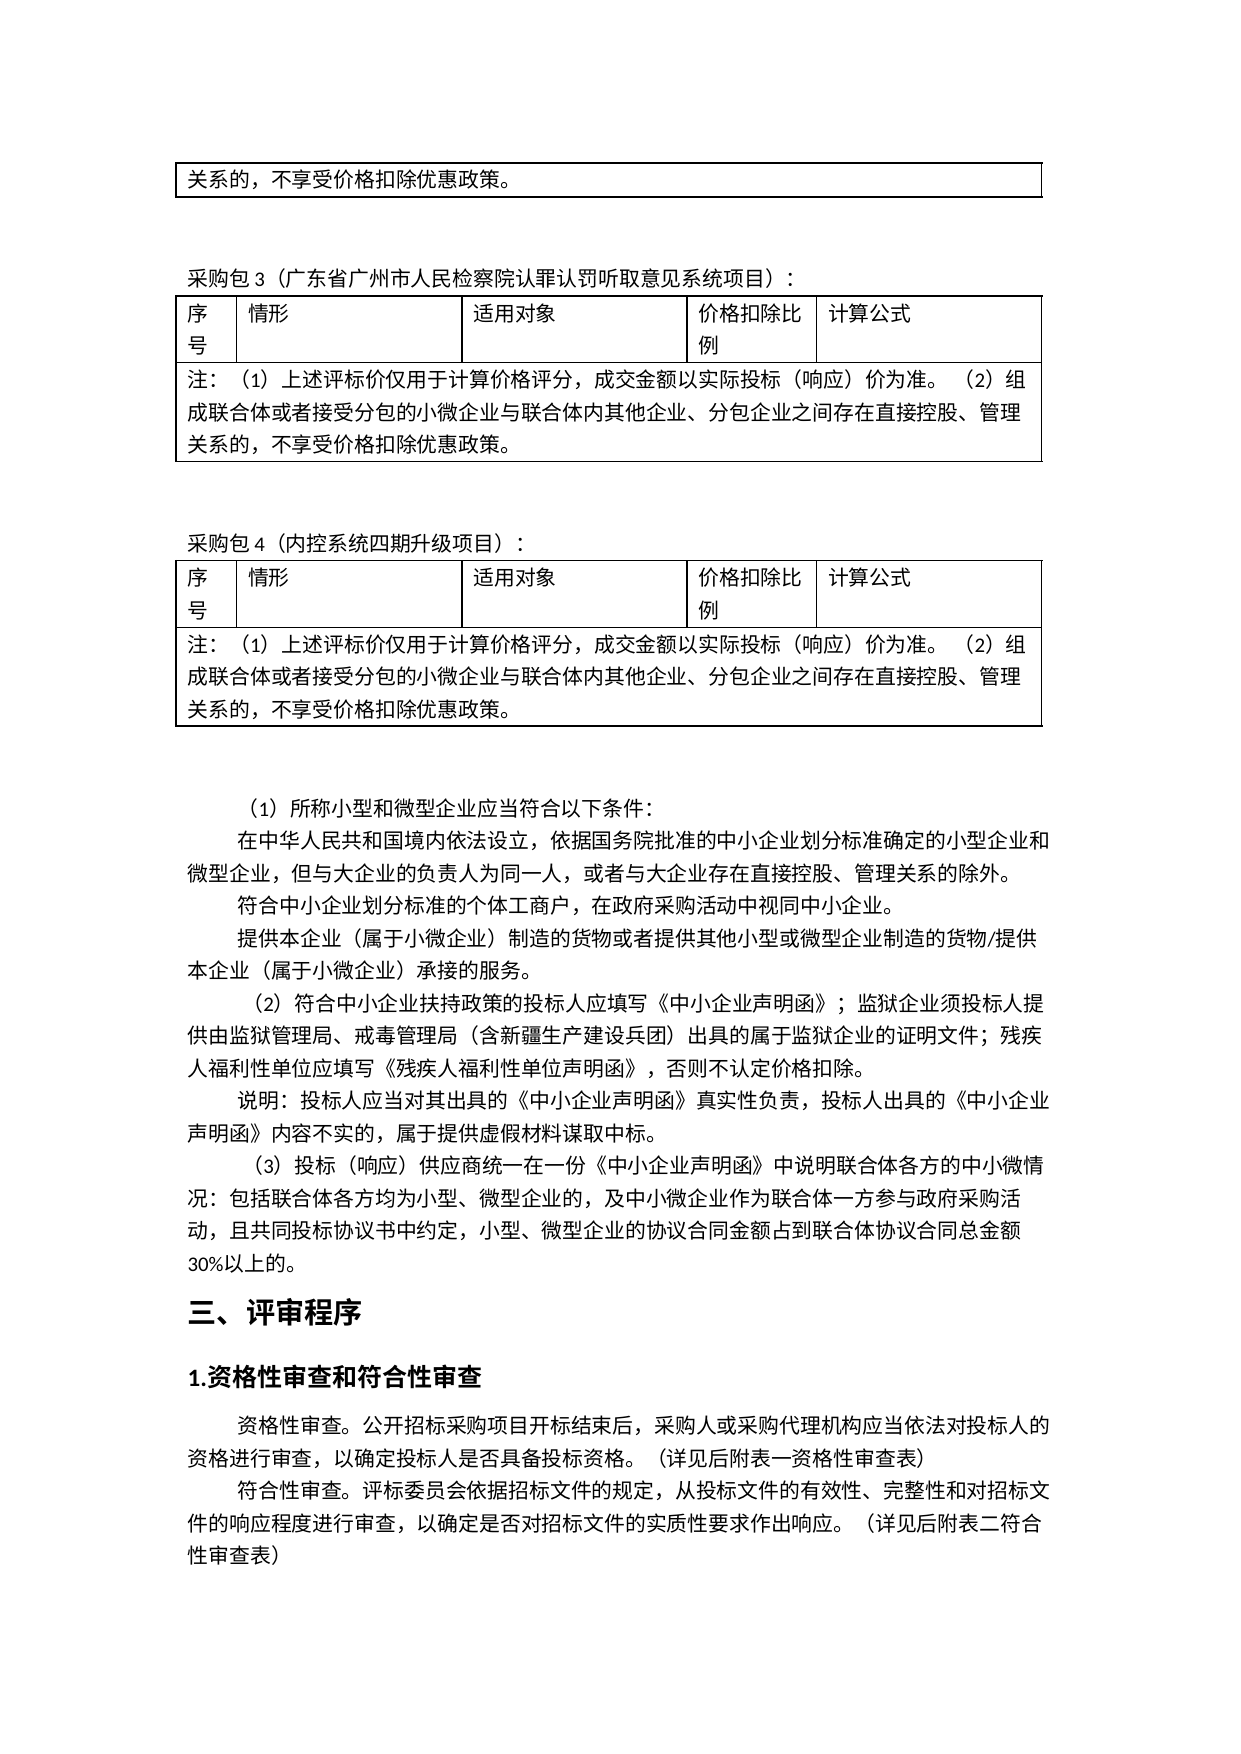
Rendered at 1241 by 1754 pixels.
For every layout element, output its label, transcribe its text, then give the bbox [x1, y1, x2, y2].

table_header 计算公式 [817, 297, 1041, 362]
text 三、评审程序 [187, 1279, 1053, 1344]
text 资格性审查。公开招标采购项目开标结束后，采购人或采购代理机构应当依法对投标人的资格进行审查，以确定投标人是否具备投标资格。（详见后附表一资格性审查表） [187, 1409, 1053, 1474]
table_header 情形 [237, 297, 461, 362]
text 说明：投标人应当对其出具的《中小企业声明函》真实性负责，投标人出具的《中小企业声明函》内容不实的，属于提供虚假材料谋取中标。 [187, 1084, 1053, 1149]
table_cell 注：（1）上述评标价仅用于计算价格评分，成交金额以实际投标（响应）价为准。 （2）组成联合体或者接受分包的小微企业与联合体内其他企业、分包企业之间存在直接控股、管理关系的，不享受价格扣除优惠政策。 [177, 628, 1041, 725]
text （3）投标（响应）供应商统一在一份《中小企业声明函》中说明联合体各方的中小微情况：包括联合体各方均为小型、微型企业的，及中小微企业作为联合体一方参与政府采购活动，且共同投标协议书中约定，小型、微型企业的协议合同金额占到联合体协议合同总金额30%以上的。 [187, 1149, 1053, 1279]
table_header 计算公式 [817, 561, 1041, 626]
text 符合性审查。评标委员会依据招标文件的规定，从投标文件的有效性、完整性和对招标文件的响应程度进行审查，以确定是否对招标文件的实质性要求作出响应。（详见后附表二符合性审查表） [187, 1474, 1053, 1572]
text （1）所称小型和微型企业应当符合以下条件： [187, 792, 1053, 824]
text （2）符合中小企业扶持政策的投标人应填写《中小企业声明函》；监狱企业须投标人提供由监狱管理局、戒毒管理局（含新疆生产建设兵团）出具的属于监狱企业的证明文件；残疾人福利性单位应填写《残疾人福利性单位声明函》，否则不认定价格扣除。 [187, 987, 1053, 1084]
text 1.资格性审查和符合性审查 [187, 1344, 1053, 1409]
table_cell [177, 164, 1041, 196]
table_header 价格扣除比例 [688, 561, 816, 626]
table_header 情形 [237, 561, 461, 626]
table_header 适用对象 [463, 561, 686, 626]
table_header 序号 [177, 297, 236, 362]
text 采购包4（内控系统四期升级项目）： [187, 527, 1053, 560]
text 提供本企业（属于小微企业）制造的货物或者提供其他小型或微型企业制造的货物/提供本企业（属于小微企业）承接的服务。 [187, 922, 1053, 987]
table_header 适用对象 [463, 297, 686, 362]
text 采购包3（广东省广州市人民检察院认罪认罚听取意见系统项目）： [187, 263, 1053, 295]
text 符合中小企业划分标准的个体工商户，在政府采购活动中视同中小企业。 [187, 889, 1053, 922]
table_header 序号 [177, 561, 236, 626]
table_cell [177, 363, 1041, 461]
table_header 价格扣除比例 [688, 297, 816, 362]
text 在中华人民共和国境内依法设立，依据国务院批准的中小企业划分标准确定的小型企业和微型企业，但与大企业的负责人为同一人，或者与大企业存在直接控股、管理关系的除外。 [187, 824, 1053, 889]
